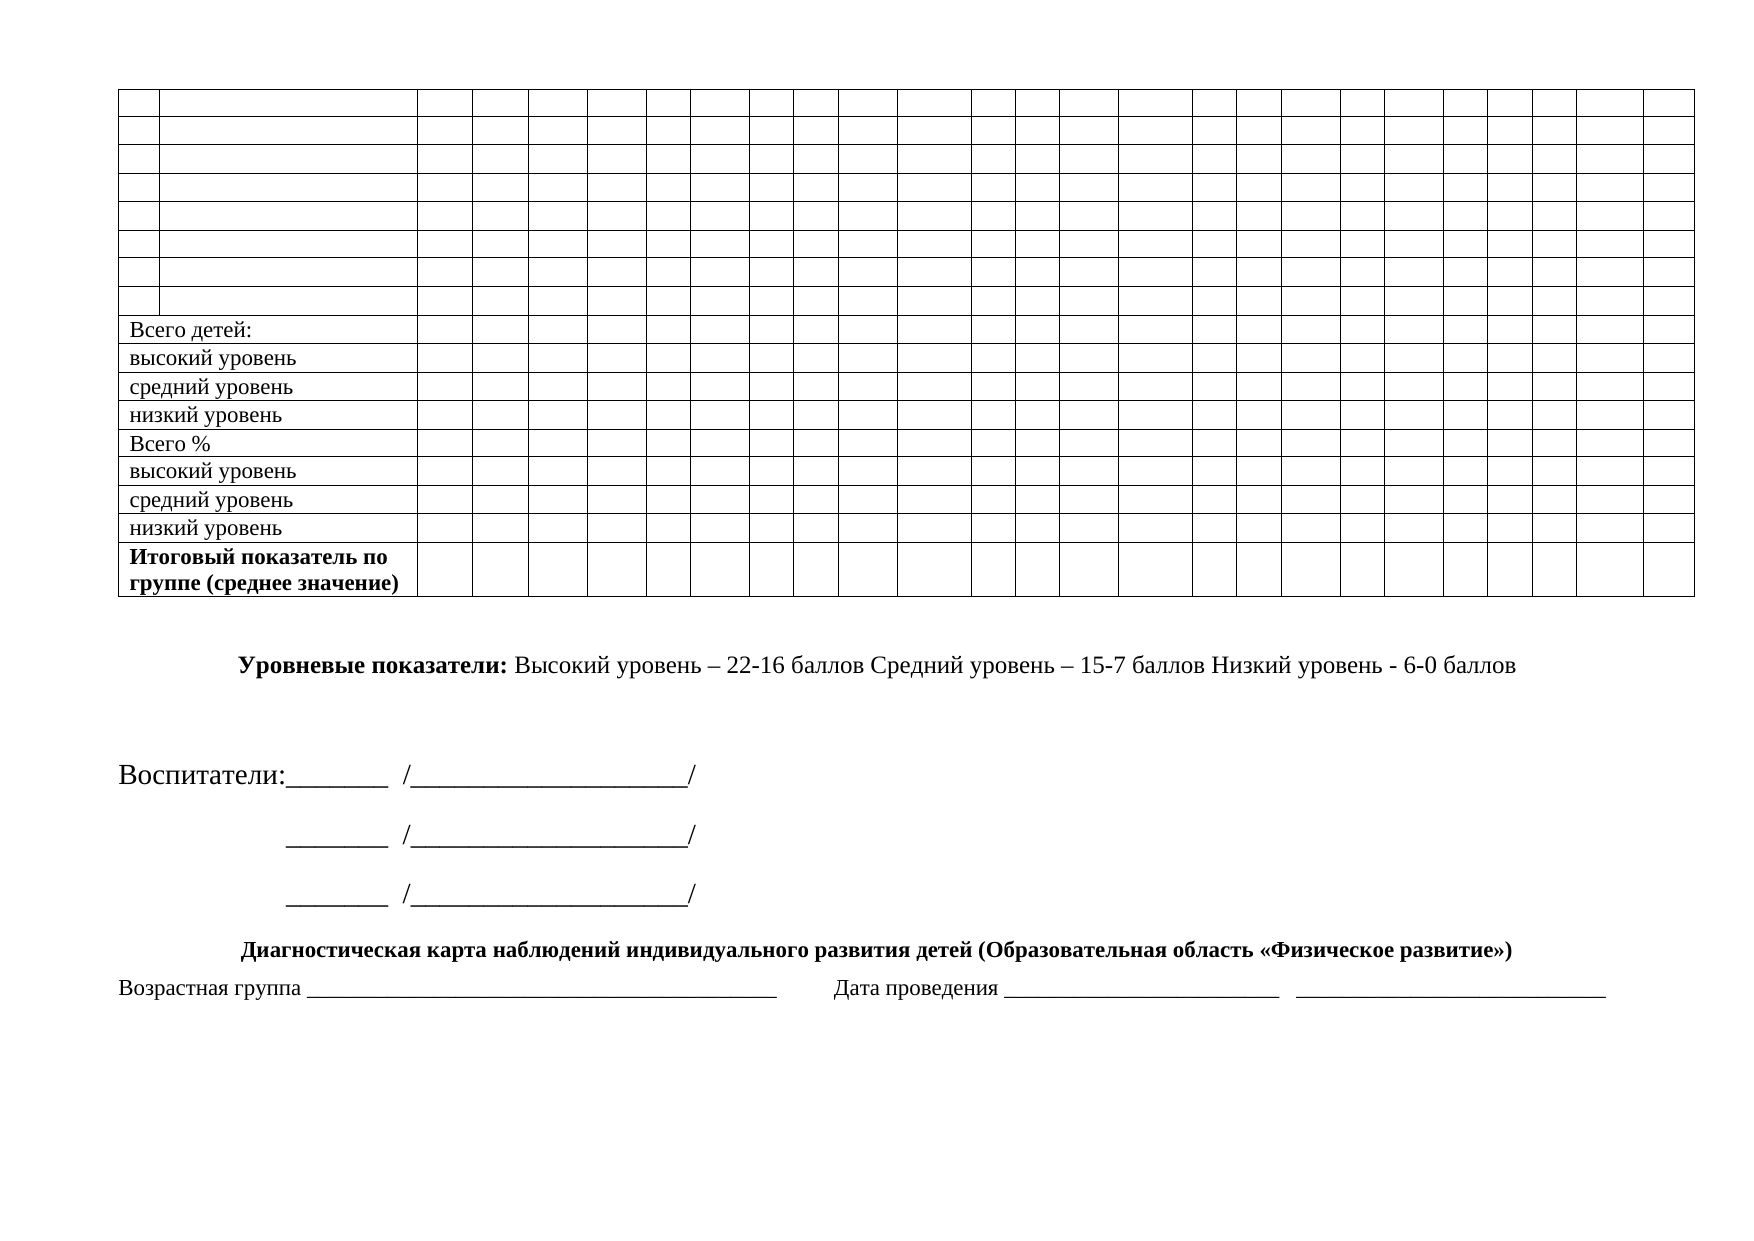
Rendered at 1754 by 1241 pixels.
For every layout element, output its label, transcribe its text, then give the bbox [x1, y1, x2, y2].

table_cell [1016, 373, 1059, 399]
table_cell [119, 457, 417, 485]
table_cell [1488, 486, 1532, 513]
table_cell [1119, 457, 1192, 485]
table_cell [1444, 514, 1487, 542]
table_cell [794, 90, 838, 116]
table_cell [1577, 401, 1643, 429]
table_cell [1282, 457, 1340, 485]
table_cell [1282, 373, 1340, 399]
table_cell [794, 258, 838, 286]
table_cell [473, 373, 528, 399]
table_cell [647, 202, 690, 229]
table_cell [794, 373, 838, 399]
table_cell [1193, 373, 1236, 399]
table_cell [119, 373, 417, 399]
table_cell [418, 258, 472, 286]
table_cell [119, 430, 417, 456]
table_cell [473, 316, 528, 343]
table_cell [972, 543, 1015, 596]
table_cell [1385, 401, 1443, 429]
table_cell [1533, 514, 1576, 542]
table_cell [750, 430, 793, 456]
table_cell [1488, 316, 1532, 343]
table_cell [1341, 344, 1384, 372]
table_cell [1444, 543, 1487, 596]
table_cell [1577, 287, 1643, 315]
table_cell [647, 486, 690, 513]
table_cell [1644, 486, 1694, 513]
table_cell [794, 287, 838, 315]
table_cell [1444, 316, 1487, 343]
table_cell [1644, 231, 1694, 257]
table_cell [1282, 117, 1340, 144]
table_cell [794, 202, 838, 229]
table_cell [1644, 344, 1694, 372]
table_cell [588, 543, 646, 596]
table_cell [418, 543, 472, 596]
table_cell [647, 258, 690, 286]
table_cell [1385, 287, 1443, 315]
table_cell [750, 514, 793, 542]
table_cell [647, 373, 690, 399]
text Уровневые показатели: Высокий уровень – 22-16 баллов Средний уровень – 15-7 баллов Низкий уровень - 6-0 баллов [118, 650, 1636, 678]
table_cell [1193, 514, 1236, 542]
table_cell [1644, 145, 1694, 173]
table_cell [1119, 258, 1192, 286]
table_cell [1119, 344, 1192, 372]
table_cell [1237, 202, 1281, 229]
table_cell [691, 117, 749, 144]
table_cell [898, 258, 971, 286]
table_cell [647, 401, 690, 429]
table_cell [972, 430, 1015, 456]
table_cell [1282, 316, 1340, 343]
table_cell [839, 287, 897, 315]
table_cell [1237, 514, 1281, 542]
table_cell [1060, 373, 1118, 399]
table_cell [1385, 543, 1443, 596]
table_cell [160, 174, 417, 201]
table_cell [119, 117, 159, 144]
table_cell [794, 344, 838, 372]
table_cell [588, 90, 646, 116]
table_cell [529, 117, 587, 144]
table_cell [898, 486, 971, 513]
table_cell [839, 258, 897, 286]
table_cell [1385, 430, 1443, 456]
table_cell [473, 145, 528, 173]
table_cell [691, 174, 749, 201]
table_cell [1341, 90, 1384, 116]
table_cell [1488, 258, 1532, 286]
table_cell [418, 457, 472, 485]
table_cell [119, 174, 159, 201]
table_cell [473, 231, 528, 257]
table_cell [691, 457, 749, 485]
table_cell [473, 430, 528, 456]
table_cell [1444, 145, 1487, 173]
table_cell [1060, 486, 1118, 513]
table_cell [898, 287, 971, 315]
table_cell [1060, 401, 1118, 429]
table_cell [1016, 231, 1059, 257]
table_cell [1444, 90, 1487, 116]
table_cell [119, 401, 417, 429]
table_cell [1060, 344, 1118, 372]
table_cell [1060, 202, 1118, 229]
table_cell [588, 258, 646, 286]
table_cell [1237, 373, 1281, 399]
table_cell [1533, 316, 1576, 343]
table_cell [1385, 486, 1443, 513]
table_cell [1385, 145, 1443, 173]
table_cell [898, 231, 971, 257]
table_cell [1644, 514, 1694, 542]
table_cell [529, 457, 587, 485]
text Диагностическая карта наблюдений индивидуального развития детей (Образовательная область «Физическое развитие») [118, 936, 1636, 962]
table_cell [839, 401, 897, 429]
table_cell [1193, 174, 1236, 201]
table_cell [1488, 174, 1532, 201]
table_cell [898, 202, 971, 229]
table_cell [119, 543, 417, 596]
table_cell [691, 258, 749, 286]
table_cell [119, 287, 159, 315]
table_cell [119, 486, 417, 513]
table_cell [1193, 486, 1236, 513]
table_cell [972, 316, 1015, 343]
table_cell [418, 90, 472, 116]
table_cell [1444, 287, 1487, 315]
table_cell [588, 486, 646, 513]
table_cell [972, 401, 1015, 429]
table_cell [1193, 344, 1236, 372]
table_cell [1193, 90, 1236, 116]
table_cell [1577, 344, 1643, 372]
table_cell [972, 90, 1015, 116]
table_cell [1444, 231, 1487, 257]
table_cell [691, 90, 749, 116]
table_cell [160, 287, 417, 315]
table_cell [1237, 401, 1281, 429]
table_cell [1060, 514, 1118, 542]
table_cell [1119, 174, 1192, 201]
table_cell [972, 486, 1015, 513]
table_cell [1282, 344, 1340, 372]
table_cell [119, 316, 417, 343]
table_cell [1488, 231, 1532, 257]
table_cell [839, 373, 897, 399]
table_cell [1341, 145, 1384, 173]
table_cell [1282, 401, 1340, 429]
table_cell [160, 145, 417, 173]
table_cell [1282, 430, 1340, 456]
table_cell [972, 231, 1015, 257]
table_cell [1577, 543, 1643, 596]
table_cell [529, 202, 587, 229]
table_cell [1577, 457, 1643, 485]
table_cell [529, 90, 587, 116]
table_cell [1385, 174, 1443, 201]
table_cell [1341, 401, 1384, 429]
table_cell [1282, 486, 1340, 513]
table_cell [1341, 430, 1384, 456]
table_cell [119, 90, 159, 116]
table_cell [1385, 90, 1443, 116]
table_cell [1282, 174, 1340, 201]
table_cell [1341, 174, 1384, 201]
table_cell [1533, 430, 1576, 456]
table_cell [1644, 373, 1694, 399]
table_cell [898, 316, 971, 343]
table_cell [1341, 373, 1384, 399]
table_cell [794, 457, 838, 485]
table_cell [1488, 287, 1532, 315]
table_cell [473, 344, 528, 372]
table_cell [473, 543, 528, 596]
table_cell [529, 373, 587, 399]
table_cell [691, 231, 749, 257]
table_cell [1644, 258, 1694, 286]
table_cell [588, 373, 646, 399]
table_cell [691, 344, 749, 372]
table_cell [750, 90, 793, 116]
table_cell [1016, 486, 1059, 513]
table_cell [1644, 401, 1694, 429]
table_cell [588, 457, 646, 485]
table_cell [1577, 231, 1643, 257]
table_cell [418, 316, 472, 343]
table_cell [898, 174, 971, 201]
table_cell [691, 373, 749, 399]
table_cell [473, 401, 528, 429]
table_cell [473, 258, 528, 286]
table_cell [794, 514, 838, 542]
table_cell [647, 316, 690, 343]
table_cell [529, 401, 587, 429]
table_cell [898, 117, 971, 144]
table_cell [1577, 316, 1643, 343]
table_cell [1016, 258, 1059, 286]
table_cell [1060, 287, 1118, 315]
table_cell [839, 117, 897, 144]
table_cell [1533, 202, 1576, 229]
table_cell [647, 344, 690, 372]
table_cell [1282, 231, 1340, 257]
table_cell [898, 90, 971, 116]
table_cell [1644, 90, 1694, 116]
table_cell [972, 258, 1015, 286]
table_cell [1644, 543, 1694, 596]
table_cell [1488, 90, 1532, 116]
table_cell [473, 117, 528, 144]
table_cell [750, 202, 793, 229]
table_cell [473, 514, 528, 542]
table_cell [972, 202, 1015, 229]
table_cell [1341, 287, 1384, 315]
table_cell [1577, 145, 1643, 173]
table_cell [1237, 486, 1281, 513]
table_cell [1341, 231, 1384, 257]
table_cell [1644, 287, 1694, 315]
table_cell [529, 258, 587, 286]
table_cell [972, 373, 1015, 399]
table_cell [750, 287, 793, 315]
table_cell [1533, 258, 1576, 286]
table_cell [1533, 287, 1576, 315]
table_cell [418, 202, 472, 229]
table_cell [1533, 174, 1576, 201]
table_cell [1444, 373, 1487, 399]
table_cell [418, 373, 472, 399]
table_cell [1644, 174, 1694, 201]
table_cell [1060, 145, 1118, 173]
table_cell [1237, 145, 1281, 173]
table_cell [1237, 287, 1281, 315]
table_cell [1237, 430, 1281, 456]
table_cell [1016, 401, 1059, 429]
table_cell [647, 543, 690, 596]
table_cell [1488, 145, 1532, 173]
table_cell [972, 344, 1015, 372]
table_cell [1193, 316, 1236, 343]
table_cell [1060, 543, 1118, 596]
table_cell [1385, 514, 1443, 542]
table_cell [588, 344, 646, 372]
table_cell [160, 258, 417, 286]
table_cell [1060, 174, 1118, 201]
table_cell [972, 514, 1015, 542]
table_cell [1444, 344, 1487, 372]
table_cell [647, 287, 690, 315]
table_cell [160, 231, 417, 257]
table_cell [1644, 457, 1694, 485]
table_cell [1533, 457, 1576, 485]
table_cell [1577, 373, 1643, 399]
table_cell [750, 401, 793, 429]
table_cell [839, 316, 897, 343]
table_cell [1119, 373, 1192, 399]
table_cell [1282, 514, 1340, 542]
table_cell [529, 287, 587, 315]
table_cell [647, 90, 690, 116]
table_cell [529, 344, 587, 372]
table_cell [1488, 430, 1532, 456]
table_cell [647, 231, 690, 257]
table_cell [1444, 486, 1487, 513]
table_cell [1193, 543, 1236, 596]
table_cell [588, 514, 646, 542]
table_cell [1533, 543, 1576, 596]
text _______ /___________________/ [118, 817, 1636, 850]
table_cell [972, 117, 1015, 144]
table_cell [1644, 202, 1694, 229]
text _______ /___________________/ [118, 876, 1636, 910]
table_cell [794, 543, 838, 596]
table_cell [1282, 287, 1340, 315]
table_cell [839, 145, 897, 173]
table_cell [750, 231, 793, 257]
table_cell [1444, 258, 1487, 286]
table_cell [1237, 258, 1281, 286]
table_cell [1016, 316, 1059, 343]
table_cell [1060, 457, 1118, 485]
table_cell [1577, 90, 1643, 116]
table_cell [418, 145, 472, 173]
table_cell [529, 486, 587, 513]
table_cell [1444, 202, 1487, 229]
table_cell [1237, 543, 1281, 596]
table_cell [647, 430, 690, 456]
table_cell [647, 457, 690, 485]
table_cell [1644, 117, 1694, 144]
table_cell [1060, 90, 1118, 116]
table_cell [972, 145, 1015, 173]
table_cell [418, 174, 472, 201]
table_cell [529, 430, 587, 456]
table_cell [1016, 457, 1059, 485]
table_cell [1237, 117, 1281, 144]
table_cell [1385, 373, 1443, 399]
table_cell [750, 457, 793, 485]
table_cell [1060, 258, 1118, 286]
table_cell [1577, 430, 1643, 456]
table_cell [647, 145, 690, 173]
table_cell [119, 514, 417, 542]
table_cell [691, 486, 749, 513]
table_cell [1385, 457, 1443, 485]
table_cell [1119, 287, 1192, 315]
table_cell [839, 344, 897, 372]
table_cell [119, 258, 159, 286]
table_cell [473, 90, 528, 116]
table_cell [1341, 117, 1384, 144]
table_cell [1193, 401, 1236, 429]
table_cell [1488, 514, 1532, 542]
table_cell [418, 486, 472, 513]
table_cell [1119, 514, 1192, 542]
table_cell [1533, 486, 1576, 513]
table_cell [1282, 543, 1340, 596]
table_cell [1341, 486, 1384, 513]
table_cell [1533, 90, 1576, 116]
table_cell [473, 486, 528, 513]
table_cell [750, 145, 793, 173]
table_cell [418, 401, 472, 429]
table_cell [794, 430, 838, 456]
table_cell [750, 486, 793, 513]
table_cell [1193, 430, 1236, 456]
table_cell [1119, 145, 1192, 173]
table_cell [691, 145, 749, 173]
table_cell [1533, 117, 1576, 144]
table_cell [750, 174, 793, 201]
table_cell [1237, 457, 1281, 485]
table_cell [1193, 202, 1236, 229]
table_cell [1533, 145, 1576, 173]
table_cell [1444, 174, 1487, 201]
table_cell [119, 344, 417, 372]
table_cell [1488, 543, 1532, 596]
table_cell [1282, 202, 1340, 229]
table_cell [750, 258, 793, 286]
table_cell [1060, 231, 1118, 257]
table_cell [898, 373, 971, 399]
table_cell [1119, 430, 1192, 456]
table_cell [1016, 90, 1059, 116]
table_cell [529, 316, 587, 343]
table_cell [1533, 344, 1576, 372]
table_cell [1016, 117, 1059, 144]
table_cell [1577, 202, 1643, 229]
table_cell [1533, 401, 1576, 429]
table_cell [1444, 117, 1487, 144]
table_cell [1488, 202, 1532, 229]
text Возрастная группа _________________________________________ Дата проведения ________________________ ___________________________ [118, 974, 1636, 1001]
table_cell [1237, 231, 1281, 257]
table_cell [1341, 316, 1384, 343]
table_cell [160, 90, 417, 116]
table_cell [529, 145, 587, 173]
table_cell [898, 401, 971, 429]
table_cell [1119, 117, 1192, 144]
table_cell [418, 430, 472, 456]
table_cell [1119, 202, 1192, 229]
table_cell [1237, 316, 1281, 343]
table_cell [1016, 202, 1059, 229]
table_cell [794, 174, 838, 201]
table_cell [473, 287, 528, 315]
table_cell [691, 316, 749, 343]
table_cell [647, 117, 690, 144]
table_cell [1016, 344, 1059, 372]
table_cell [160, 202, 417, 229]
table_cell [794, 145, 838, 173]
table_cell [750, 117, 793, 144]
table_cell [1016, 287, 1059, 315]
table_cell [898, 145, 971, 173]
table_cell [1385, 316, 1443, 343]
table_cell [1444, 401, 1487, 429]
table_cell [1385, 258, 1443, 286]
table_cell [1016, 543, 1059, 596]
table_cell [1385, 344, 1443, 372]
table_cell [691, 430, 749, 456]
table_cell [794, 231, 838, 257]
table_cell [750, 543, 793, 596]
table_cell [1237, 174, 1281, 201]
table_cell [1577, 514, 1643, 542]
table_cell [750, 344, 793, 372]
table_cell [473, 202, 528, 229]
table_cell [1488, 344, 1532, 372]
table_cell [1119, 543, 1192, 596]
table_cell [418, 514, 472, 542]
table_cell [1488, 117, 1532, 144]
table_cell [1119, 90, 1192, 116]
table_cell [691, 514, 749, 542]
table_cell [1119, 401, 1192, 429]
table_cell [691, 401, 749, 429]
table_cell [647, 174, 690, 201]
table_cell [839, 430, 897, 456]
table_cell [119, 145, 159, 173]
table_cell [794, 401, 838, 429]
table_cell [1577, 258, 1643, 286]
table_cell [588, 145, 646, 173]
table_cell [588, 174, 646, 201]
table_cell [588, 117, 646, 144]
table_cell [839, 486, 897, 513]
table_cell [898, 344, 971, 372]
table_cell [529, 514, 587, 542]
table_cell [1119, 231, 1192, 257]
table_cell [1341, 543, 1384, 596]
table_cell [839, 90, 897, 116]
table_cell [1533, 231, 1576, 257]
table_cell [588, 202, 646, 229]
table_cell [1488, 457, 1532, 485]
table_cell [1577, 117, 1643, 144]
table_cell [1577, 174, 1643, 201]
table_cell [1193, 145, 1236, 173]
text Воспитатели:_______ /___________________/ [118, 757, 1636, 791]
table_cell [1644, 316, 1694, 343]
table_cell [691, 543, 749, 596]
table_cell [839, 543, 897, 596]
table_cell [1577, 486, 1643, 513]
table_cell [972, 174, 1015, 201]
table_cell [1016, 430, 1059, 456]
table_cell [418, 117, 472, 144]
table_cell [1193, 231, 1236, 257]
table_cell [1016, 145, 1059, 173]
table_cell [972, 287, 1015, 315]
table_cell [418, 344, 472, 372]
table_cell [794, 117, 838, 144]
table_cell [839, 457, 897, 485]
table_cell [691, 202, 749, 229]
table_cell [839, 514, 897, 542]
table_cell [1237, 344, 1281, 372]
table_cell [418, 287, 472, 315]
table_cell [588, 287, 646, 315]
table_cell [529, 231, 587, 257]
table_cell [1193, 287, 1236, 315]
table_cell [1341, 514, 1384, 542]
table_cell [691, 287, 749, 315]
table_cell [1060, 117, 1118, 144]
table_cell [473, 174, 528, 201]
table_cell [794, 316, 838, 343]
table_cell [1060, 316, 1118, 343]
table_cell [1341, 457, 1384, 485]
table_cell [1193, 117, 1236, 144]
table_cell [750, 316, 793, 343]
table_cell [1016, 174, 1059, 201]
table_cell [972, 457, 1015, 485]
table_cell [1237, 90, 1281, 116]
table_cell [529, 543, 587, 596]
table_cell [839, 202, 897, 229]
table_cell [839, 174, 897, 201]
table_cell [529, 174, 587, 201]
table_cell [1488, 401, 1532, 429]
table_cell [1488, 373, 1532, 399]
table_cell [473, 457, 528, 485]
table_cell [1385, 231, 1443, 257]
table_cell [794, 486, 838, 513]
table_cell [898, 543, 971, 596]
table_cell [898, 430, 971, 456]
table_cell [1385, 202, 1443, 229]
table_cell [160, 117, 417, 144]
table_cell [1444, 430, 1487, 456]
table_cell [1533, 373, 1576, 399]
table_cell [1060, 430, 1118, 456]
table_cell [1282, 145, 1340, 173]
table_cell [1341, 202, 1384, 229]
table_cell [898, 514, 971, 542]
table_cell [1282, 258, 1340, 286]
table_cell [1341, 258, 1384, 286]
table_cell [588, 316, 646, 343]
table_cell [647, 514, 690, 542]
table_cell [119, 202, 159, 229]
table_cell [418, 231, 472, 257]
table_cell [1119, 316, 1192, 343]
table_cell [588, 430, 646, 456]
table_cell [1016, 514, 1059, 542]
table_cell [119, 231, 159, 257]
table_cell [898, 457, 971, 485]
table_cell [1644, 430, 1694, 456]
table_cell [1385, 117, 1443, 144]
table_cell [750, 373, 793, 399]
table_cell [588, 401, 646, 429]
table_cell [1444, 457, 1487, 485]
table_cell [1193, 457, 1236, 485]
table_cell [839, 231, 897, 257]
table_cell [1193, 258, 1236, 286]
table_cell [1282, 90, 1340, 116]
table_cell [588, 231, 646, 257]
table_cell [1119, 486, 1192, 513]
